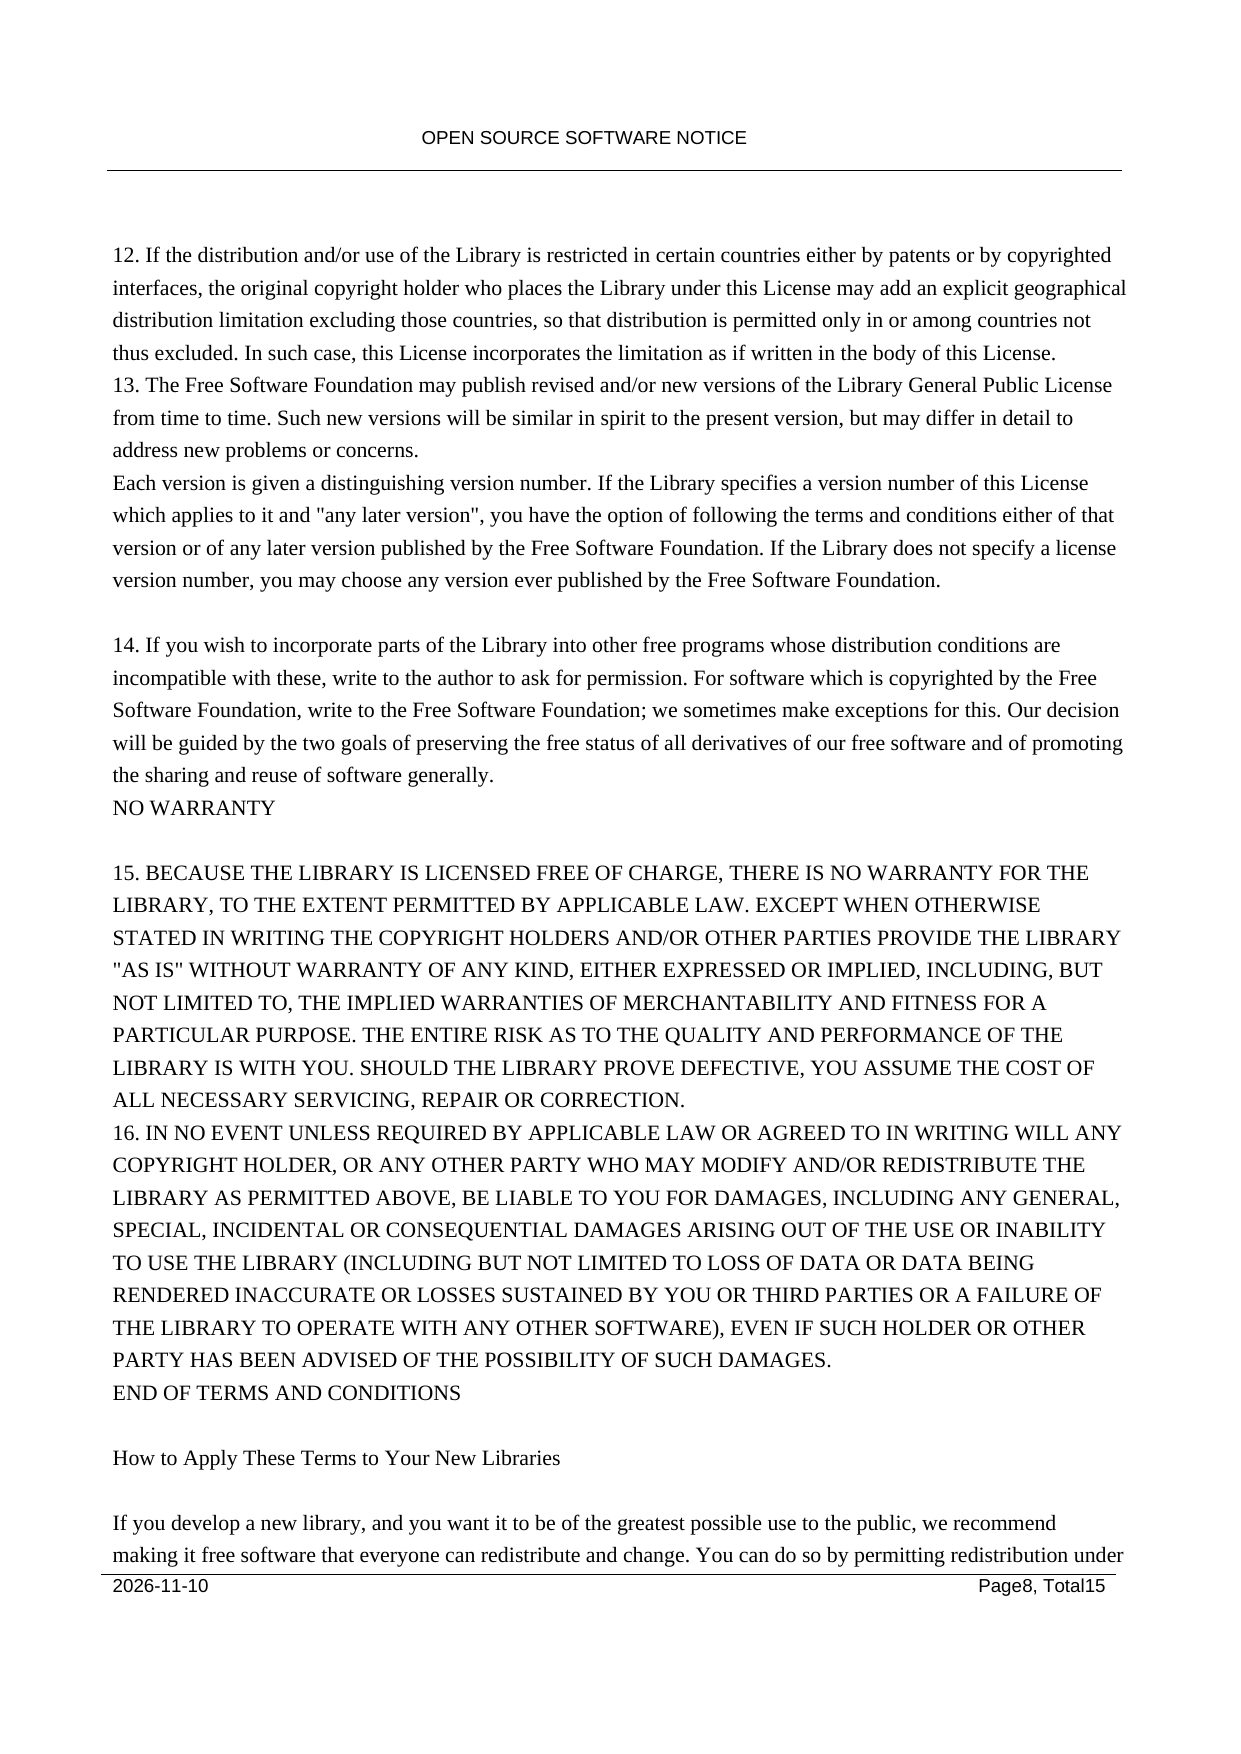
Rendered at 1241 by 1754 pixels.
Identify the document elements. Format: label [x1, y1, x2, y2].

text [112, 206, 1128, 1571]
